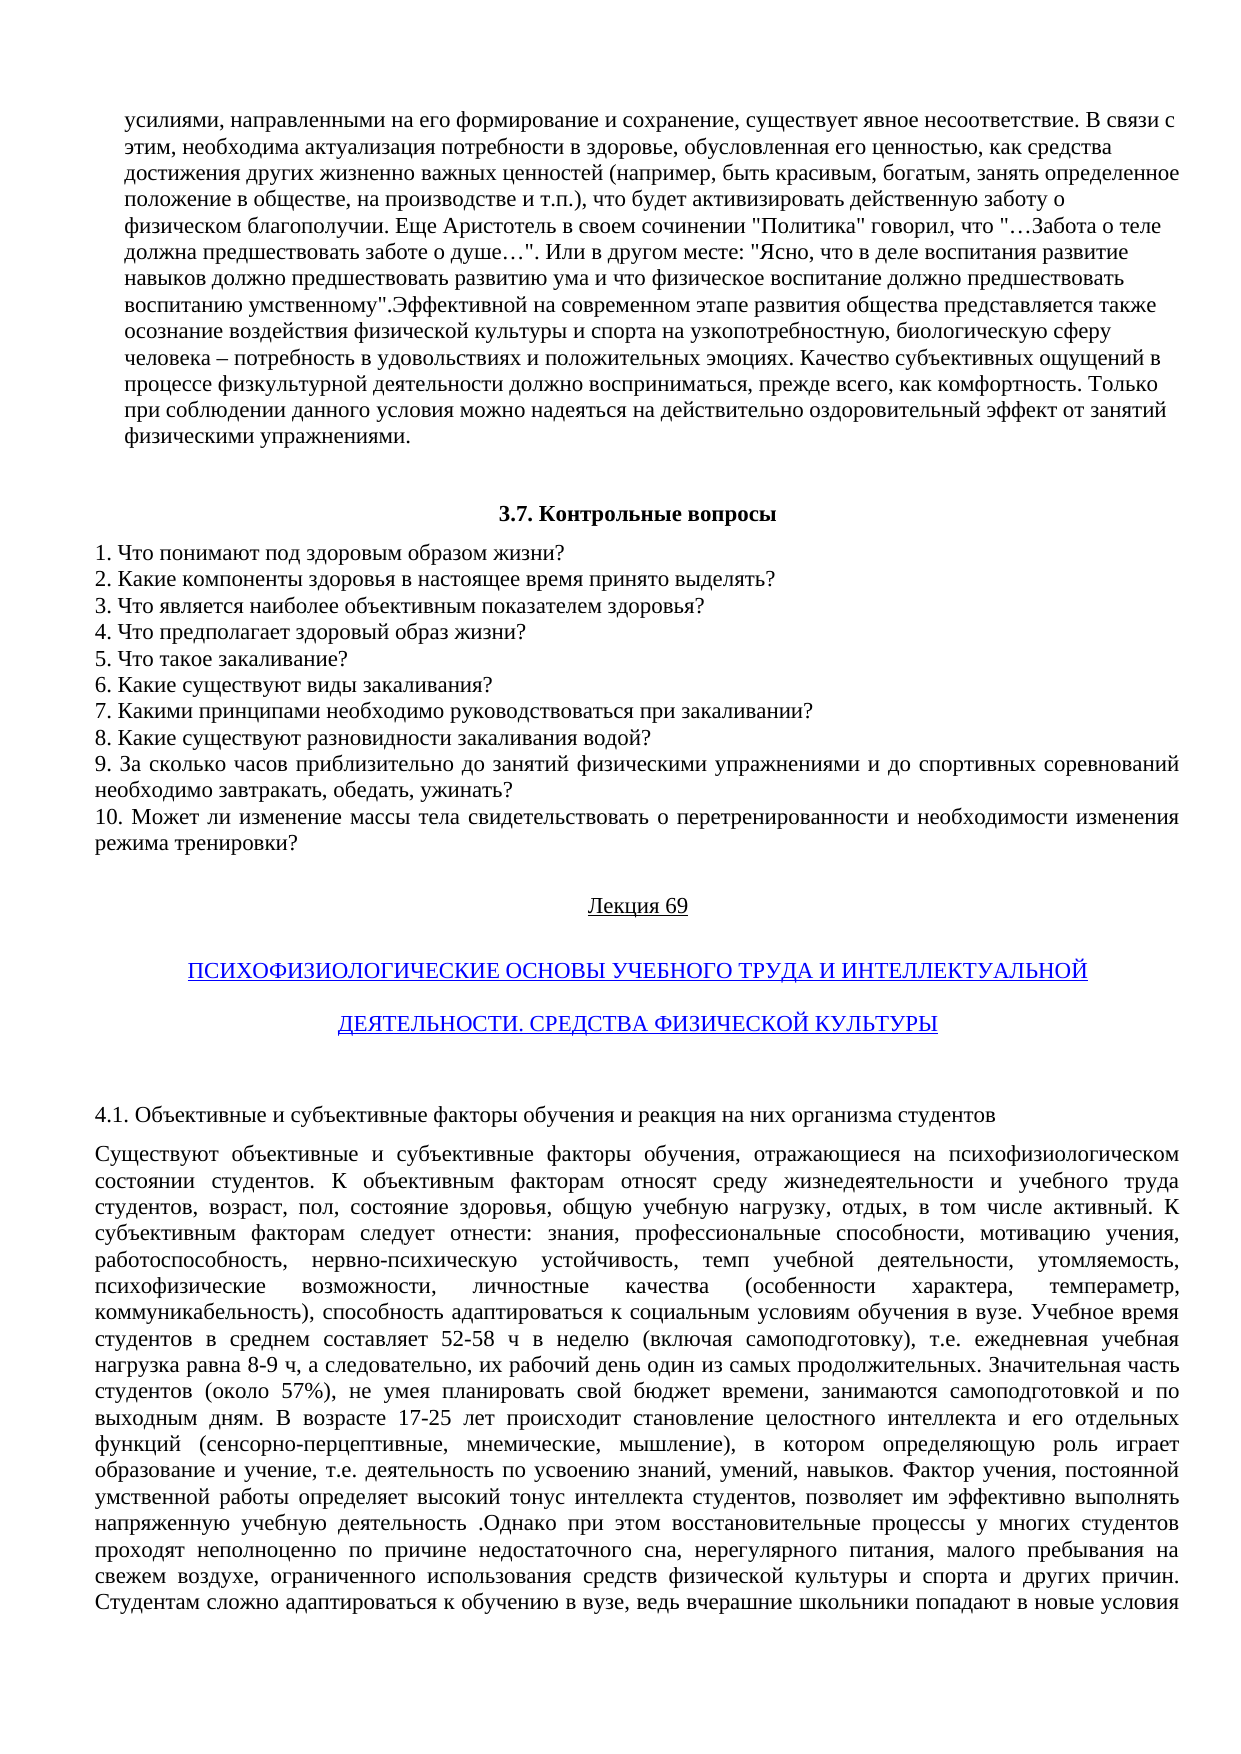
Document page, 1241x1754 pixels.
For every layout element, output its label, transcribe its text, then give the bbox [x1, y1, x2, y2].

text ПСИХОФИЗИОЛОГИЧЕСКИЕ ОСНОВЫ УЧЕБНОГО ТРУДА И ИНТЕЛЛЕКТУАЛЬНОЙ ДЕЯТЕЛЬНОСТИ. СРЕДСТВА ФИЗИЧЕСКОЙ КУЛЬТУРЫ [94, 957, 1181, 1036]
text 1. Что понимают под здоровым образом жизни? [94, 539, 1181, 566]
text 4.1. Объективные и субъективные факторы обучения и реакция на них организма студентов [94, 1101, 1181, 1128]
text 4. Что предполагает здоровый образ жизни? [94, 618, 1181, 644]
text 9. За сколько часов приблизительно до занятий физическими упражнениями и до спортивных соревнований необходимо завтракать, обедать, ужинать? [94, 750, 1181, 803]
text 8. Какие существуют разновидности закаливания водой? [94, 724, 1181, 750]
text 5. Что такое закаливание? [94, 644, 1181, 671]
text 7. Какими принципами необходимо руководствоваться при закаливании? [94, 697, 1181, 724]
text Лекция 69 [94, 892, 1181, 918]
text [94, 1140, 1181, 1615]
text 6. Какие существуют виды закаливания? [94, 671, 1181, 697]
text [124, 106, 1181, 449]
text 3.7. Контрольные вопросы [94, 500, 1181, 527]
text 2. Какие компоненты здоровья в настоящее время принято выделять? [94, 566, 1181, 592]
text 10. Может ли изменение массы тела свидетельствовать о перетренированности и необходимости изменения режима тренировки? [94, 803, 1181, 855]
text 3. Что является наиболее объективным показателем здоровья? [94, 592, 1181, 618]
